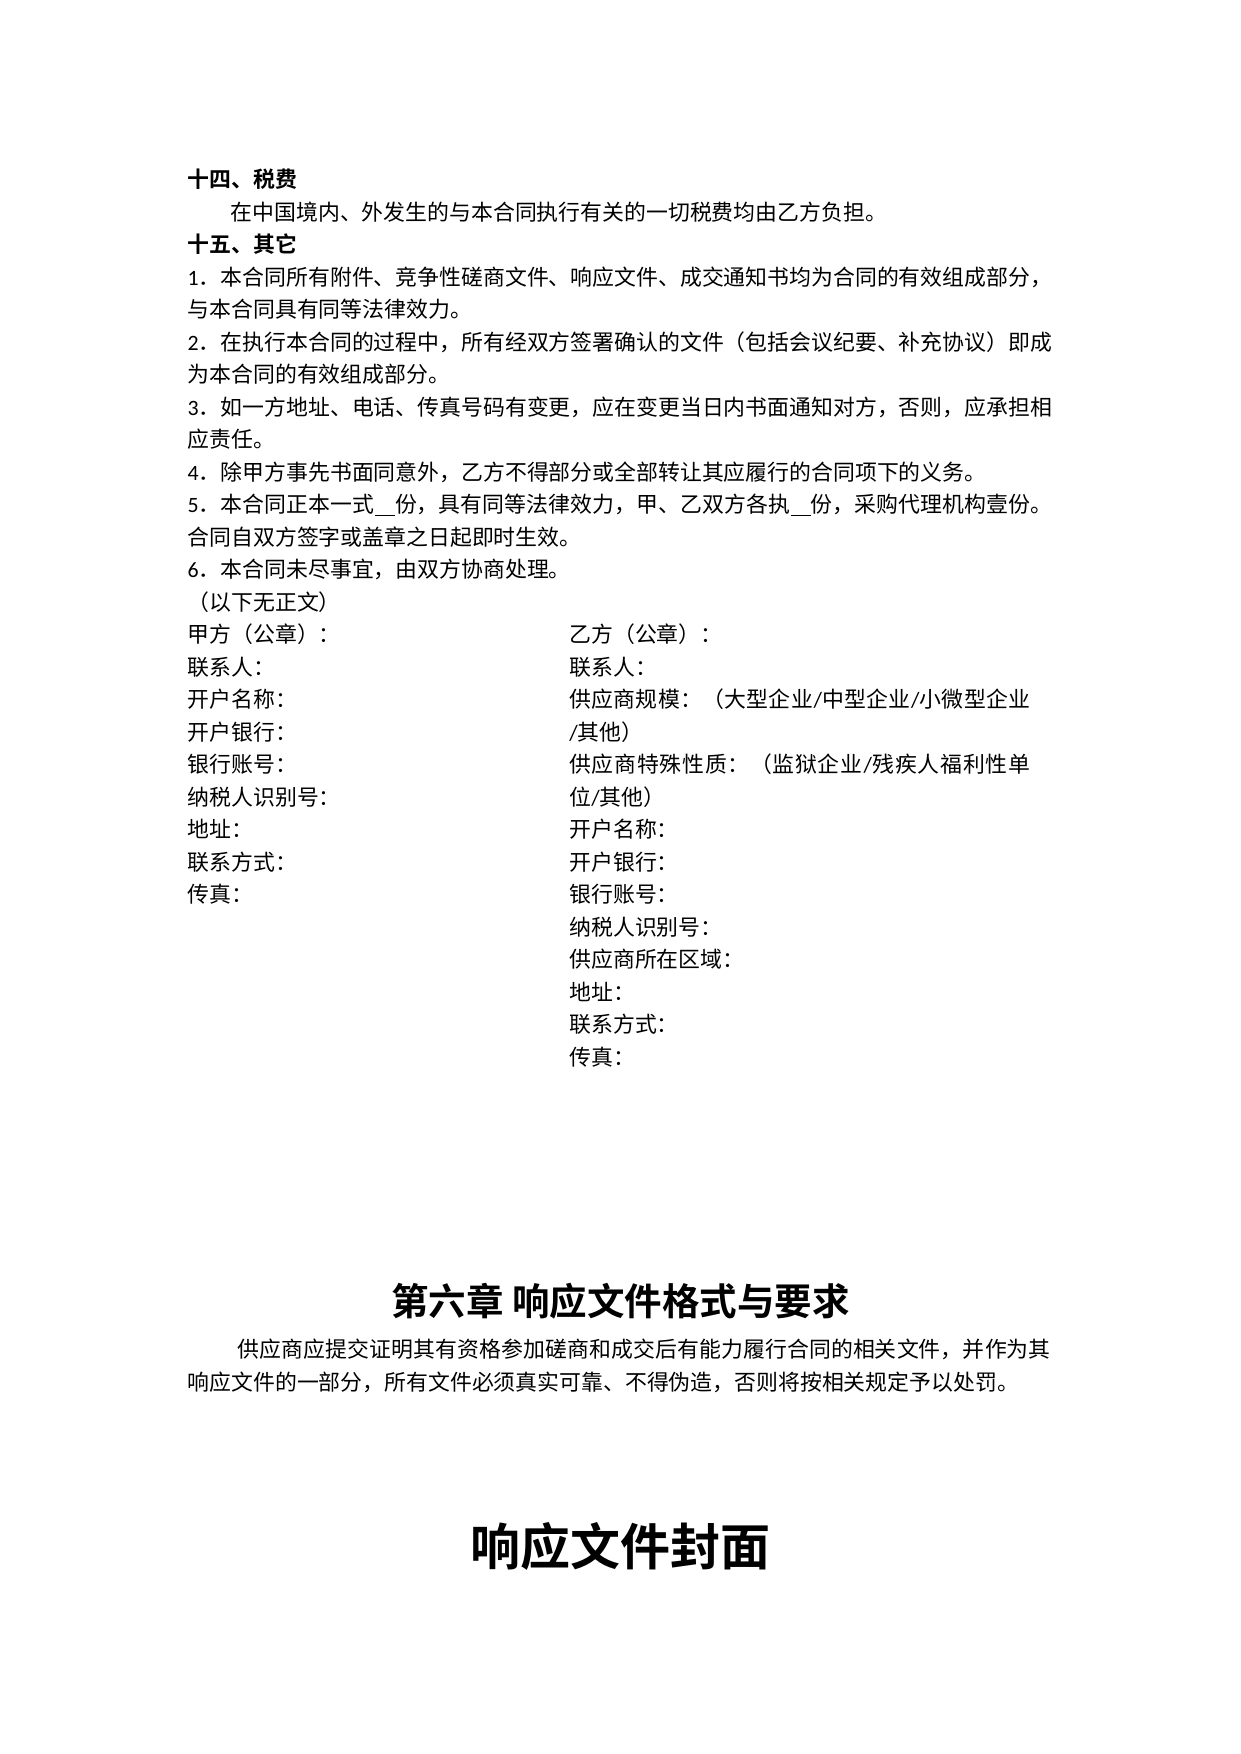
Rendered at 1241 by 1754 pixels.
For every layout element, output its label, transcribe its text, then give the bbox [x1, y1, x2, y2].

text 第六章 响应文件格式与要求 [187, 1267, 1053, 1332]
table_header 乙方（公章）： 联系人： 供应商规模：（大型企业/中型企业/小微型企业/其他） 供应商特殊性质：（监狱企业/残疾人福利性单位/其他） 开户名称： 开户银行： 银行账号： 纳税人识别号： 供应商所在区域： 地址： 联系方式： 传真： [558, 617, 1041, 1072]
text 十四、税费 [187, 162, 1053, 194]
text 2．在执行本合同的过程中，所有经双方签署确认的文件（包括会议纪要、补充协议）即成为本合同的有效组成部分。 [187, 324, 1053, 389]
text 3．如一方地址、电话、传真号码有变更，应在变更当日内书面通知对方，否则，应承担相应责任。 [187, 389, 1053, 454]
text 在中国境内、外发生的与本合同执行有关的一切税费均由乙方负担。 [187, 194, 1053, 227]
text 供应商应提交证明其有资格参加磋商和成交后有能力履行合同的相关文件，并作为其响应文件的一部分，所有文件必须真实可靠、不得伪造，否则将按相关规定予以处罚。 [187, 1332, 1053, 1397]
table_header 甲方（公章）： 联系人： 开户名称： 开户银行： 银行账号： 纳税人识别号： 地址： 联系方式： 传真： [176, 617, 558, 1072]
text 响应文件封面 [187, 1494, 1053, 1592]
text 4．除甲方事先书面同意外，乙方不得部分或全部转让其应履行的合同项下的义务。 [187, 454, 1053, 487]
text （以下无正文） [187, 584, 1053, 617]
text 6．本合同未尽事宜，由双方协商处理。 [187, 552, 1053, 584]
text 1．本合同所有附件、竞争性磋商文件、响应文件、成交通知书均为合同的有效组成部分，与本合同具有同等法律效力。 [187, 259, 1053, 324]
text 5．本合同正本一式 份，具有同等法律效力，甲、乙双方各执 份，采购代理机构壹份。合同自双方签字或盖章之日起即时生效。 [187, 487, 1053, 552]
text 十五、其它 [187, 227, 1053, 259]
